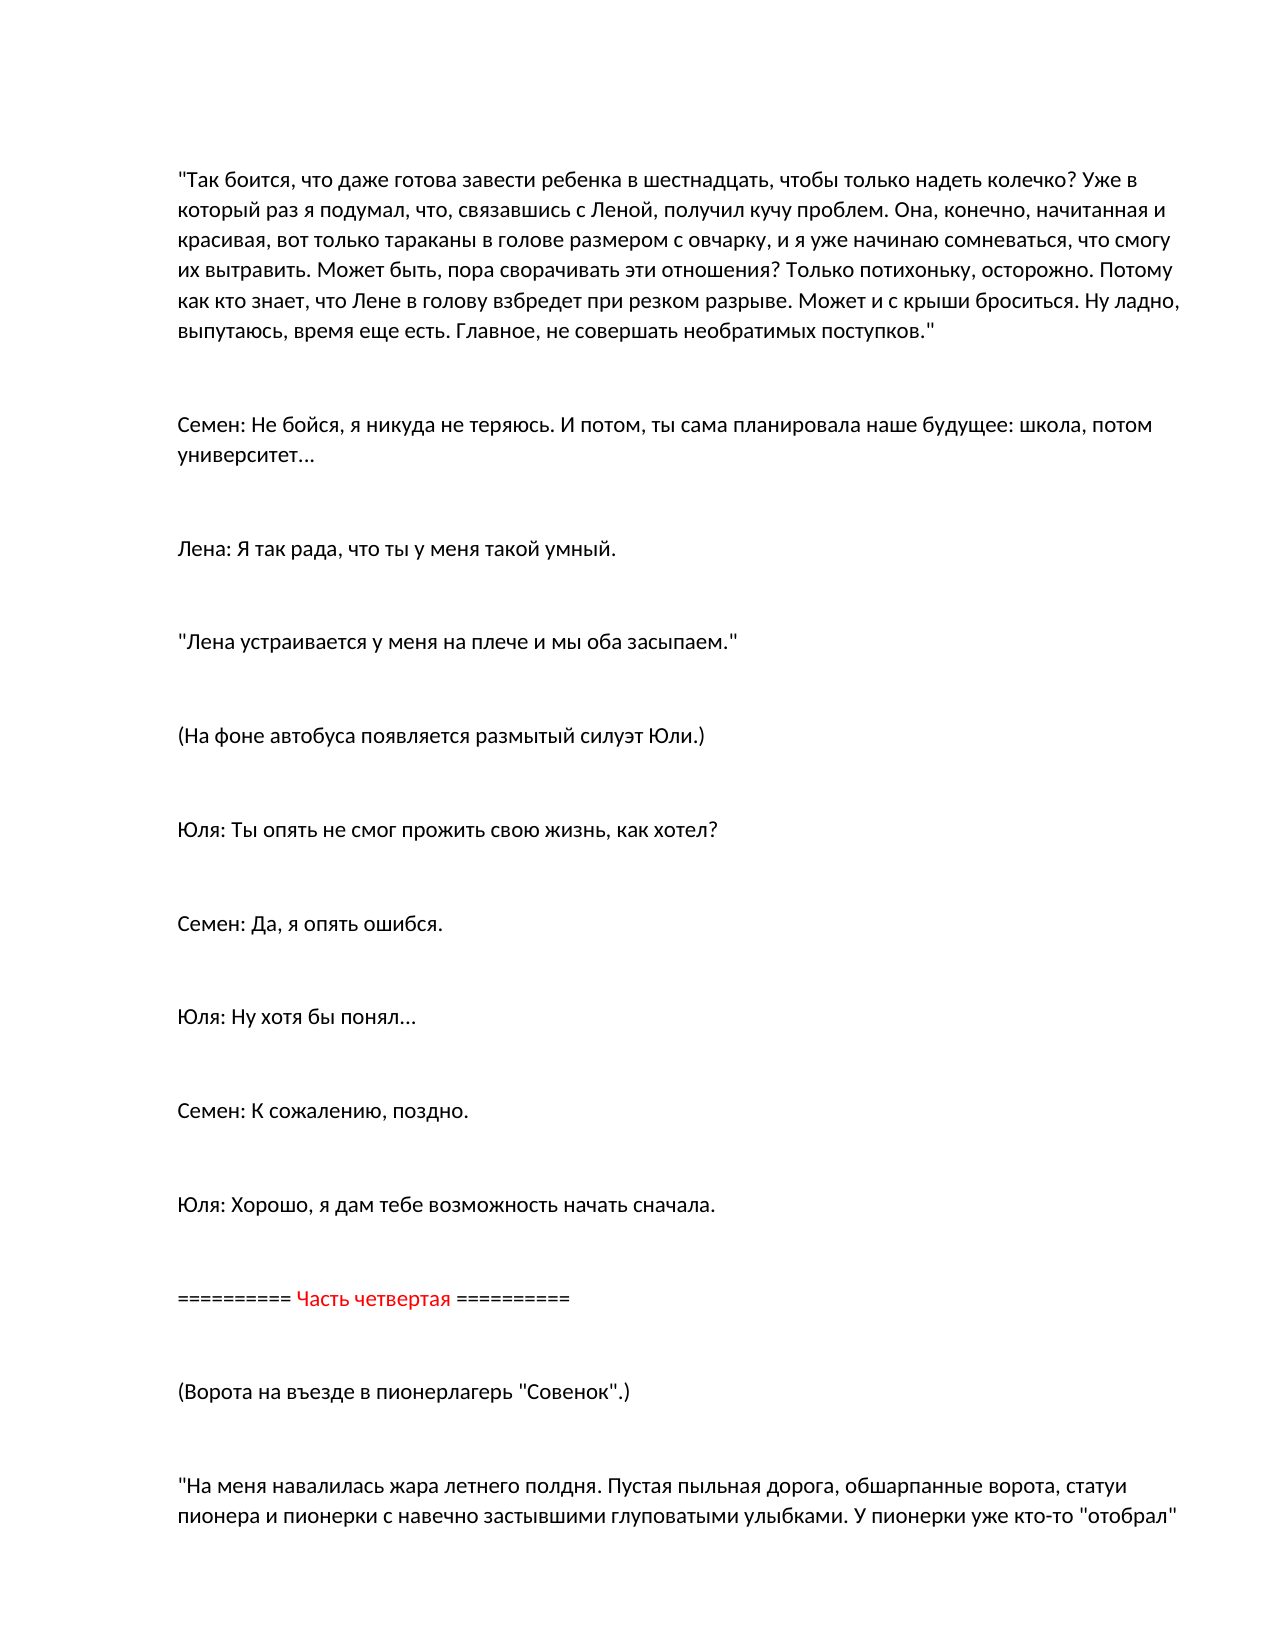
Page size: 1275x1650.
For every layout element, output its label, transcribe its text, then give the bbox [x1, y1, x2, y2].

text Юля: Хорошо, я дам тебе возможность начать сначала. [177, 1190, 1186, 1218]
text Юля: Ну хотя бы понял... [177, 1002, 1186, 1031]
text "Так боится, что даже готова завести ребенка в шестнадцать, чтобы только надеть колечко? Уже в который раз я подумал, что, связавшись с Леной, получил кучу проблем. Она, конечно, начитанная и красивая, вот только тараканы в голове размером с овчарку, и я уже начинаю сомневаться, что смогу их вытравить. Может быть, пора сворачивать эти отношения? Только потихоньку, осторожно. Потому как кто знает, что Лене в голову взбредет при резком разрыве. Может и с крыши броситься. Ну ладно, выпутаюсь, время еще есть. Главное, не совершать необратимых поступков." [177, 165, 1186, 344]
text (Ворота на въезде в пионерлагерь "Совенок".) [177, 1377, 1186, 1406]
text (На фоне автобуса появляется размытый силуэт Юли.) [177, 721, 1186, 749]
text Семен: Не бойся, я никуда не теряюсь. И потом, ты сама планировала наше будущее: школа, потом университет... [177, 410, 1186, 468]
text Семен: Да, я опять ошибся. [177, 909, 1186, 937]
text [177, 1471, 1186, 1529]
text "Лена устраивается у меня на плече и мы оба засыпаем." [177, 627, 1186, 656]
text Семен: К сожалению, поздно. [177, 1096, 1186, 1124]
text Лена: Я так рада, что ты у меня такой умный. [177, 534, 1186, 562]
text Юля: Ты опять не смог прожить свою жизнь, как хотел? [177, 815, 1186, 843]
text ========== Часть четвертая ========== [177, 1284, 1186, 1312]
